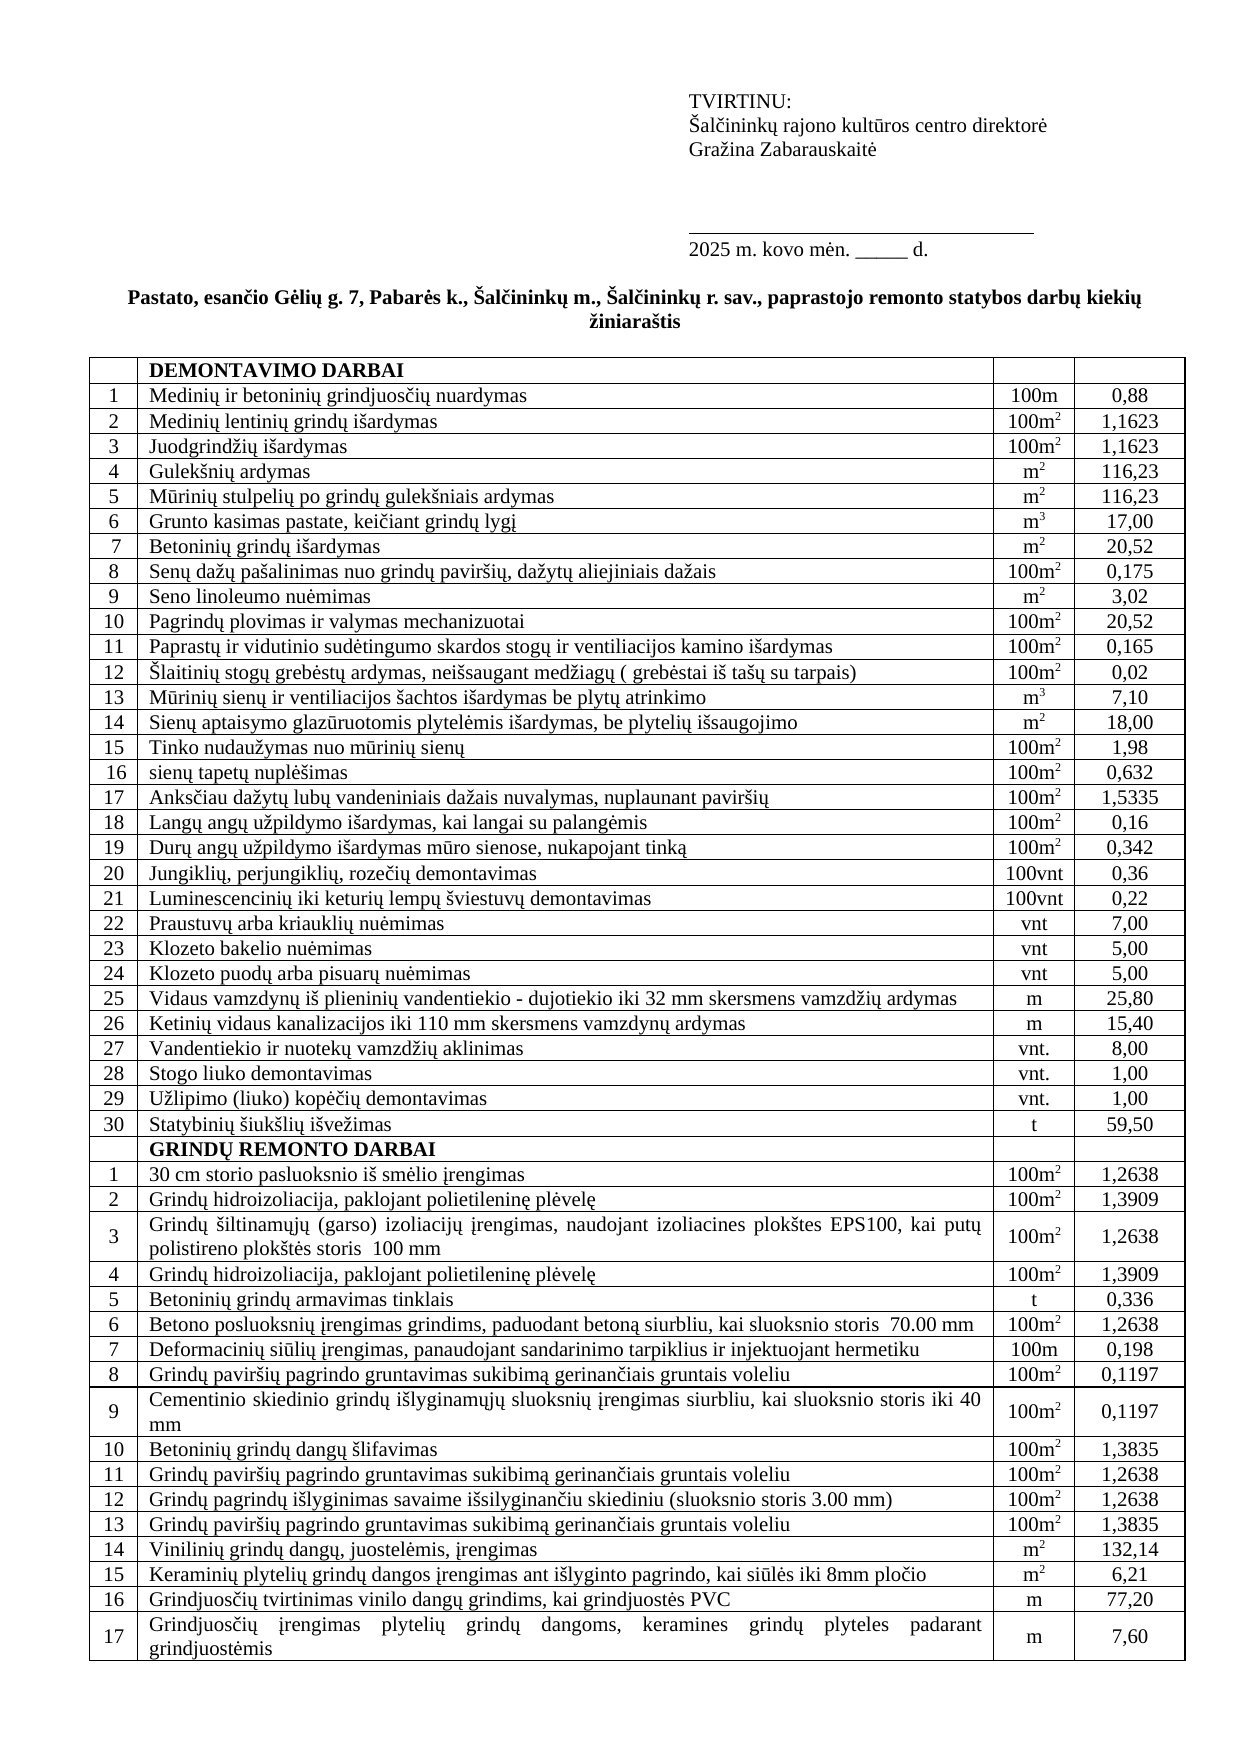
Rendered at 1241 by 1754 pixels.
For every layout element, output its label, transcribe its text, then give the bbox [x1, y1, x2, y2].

table_cell Grindų paviršių pagrindo gruntavimas sukibimą gerinančiais gruntais voleliu [138, 1362, 993, 1386]
table_cell [90, 1137, 137, 1161]
table_cell 7,00 [1075, 911, 1184, 935]
text 2025 m. kovo mėn. _____ d. [614, 237, 1181, 261]
table_cell 8 [90, 559, 137, 583]
table_cell 17,00 [1075, 509, 1184, 533]
table_cell Cementinio skiedinio grindų išlyginamųjų sluoksnių įrengimas siurbliu, kai sluoksnio storis iki 40 mm [138, 1388, 993, 1436]
table_cell 13 [90, 1512, 137, 1536]
table_cell 1,1623 [1075, 409, 1184, 433]
table_cell 26 [90, 1011, 137, 1035]
table_cell 6,21 [1075, 1562, 1184, 1586]
table_cell 100m2 [994, 409, 1074, 433]
table_cell 28 [90, 1061, 137, 1085]
table_cell 25,80 [1075, 986, 1184, 1010]
table_cell sienų tapetų nuplėšimas [138, 760, 993, 784]
table_cell m [994, 1612, 1074, 1660]
text Pastato, esančio Gėlių g. 7, Pabarės k., Šalčininkų m., Šalčininkų r. sav., paprastojo remonto statybos darbų kiekių žiniaraštis [89, 285, 1181, 333]
table_cell 100m2 [994, 1362, 1074, 1386]
table_cell 100m2 [994, 1487, 1074, 1511]
table_cell GRINDŲ REMONTO DARBAI [138, 1137, 993, 1161]
table_cell 11 [90, 1462, 137, 1486]
table_cell Sienų aptaisymo glazūruotomis plytelėmis išardymas, be plytelių išsaugojimo [138, 710, 993, 734]
table_cell 7,60 [1075, 1612, 1184, 1660]
table_cell Anksčiau dažytų lubų vandeniniais dažais nuvalymas, nuplaunant paviršių [138, 785, 993, 809]
table_cell 1,1623 [1075, 434, 1184, 458]
table_cell 14 [90, 710, 137, 734]
table_cell 6 [90, 1312, 137, 1336]
table_cell Luminescencinių iki keturių lempų šviestuvų demontavimas [138, 886, 993, 909]
table_cell 0,16 [1075, 810, 1184, 834]
table_cell 1,2638 [1075, 1462, 1184, 1486]
table_cell Seno linoleumo nuėmimas [138, 584, 993, 608]
table_cell 0,36 [1075, 860, 1184, 884]
table_cell 132,14 [1075, 1537, 1184, 1561]
table_cell 0,22 [1075, 886, 1184, 909]
table_cell 100m2 [994, 1388, 1074, 1436]
table_header [1075, 358, 1184, 382]
table_cell t [994, 1111, 1074, 1136]
table_cell m2 [994, 1537, 1074, 1561]
table_cell Grindų hidroizoliacija, paklojant polietileninę plėvelę [138, 1262, 993, 1286]
table_cell 59,50 [1075, 1111, 1184, 1136]
table_cell 0,1197 [1075, 1388, 1184, 1436]
table_cell 23 [90, 936, 137, 960]
table_cell Juodgrindžių išardymas [138, 434, 993, 458]
table_cell 100m2 [994, 1462, 1074, 1486]
table_cell 10 [90, 1437, 137, 1461]
table_cell Paprastų ir vidutinio sudėtingumo skardos stogų ir ventiliacijos kamino išardymas [138, 635, 993, 658]
text Šalčininkų rajono kultūros centro direktorė [689, 113, 1181, 137]
table_cell m3 [994, 685, 1074, 709]
table_cell 18 [90, 810, 137, 834]
table_cell Klozeto puodų arba pisuarų nuėmimas [138, 961, 993, 985]
table_cell m [994, 986, 1074, 1010]
table_cell Grindjuosčių tvirtinimas vinilo dangų grindims, kai grindjuostės PVC [138, 1587, 993, 1611]
table_cell m [994, 1011, 1074, 1035]
table_cell 1,3909 [1075, 1187, 1184, 1211]
table_cell Mūrinių sienų ir ventiliacijos šachtos išardymas be plytų atrinkimo [138, 685, 993, 709]
table_cell 16 [90, 1587, 137, 1611]
table_cell 1 [90, 384, 137, 407]
table_cell Vinilinių grindų dangų, juostelėmis, įrengimas [138, 1537, 993, 1561]
table_cell Grindų šiltinamųjų (garso) izoliacijų įrengimas, naudojant izoliacines plokštes EPS100, kai putų polistireno plokštės storis 100 mm [138, 1212, 993, 1261]
table_cell 100m2 [994, 785, 1074, 809]
table_cell 18,00 [1075, 710, 1184, 734]
table_cell 100m2 [994, 1512, 1074, 1536]
table_cell Tinko nudaužymas nuo mūrinių sienų [138, 735, 993, 759]
table_cell Betoninių grindų dangų šlifavimas [138, 1437, 993, 1461]
table_cell 9 [90, 584, 137, 608]
table_cell 1,00 [1075, 1086, 1184, 1110]
table_cell 20,52 [1075, 534, 1184, 558]
table_cell Keraminių plytelių grindų dangos įrengimas ant išlyginto pagrindo, kai siūlės iki 8mm pločio [138, 1562, 993, 1586]
table_cell [994, 1137, 1074, 1161]
table_cell 3,02 [1075, 584, 1184, 608]
table_cell 7 [90, 1337, 137, 1361]
table_cell 1,2638 [1075, 1162, 1184, 1186]
table_cell 0,175 [1075, 559, 1184, 583]
table_cell 0,198 [1075, 1337, 1184, 1361]
table_cell 20,52 [1075, 609, 1184, 633]
table_cell 17 [90, 785, 137, 809]
table_cell Vidaus vamzdynų iš plieninių vandentiekio - dujotiekio iki 32 mm skersmens vamzdžių ardymas [138, 986, 993, 1010]
table_cell 5,00 [1075, 936, 1184, 960]
table_cell 1,2638 [1075, 1487, 1184, 1511]
table_cell 0,632 [1075, 760, 1184, 784]
table_cell 15 [90, 735, 137, 759]
text TVIRTINU: [614, 89, 1181, 113]
table_cell 10 [90, 609, 137, 633]
table_cell Langų angų užpildymo išardymas, kai langai su palangėmis [138, 810, 993, 834]
table_header [994, 358, 1074, 382]
table_cell Grindų hidroizoliacija, paklojant polietileninę plėvelę [138, 1187, 993, 1211]
table_cell Betoninių grindų išardymas [138, 534, 993, 558]
table_header [90, 358, 137, 382]
text Gražina Zabarauskaitė [689, 137, 1181, 161]
table_header DEMONTAVIMO DARBAI [138, 358, 993, 382]
table_cell 7,10 [1075, 685, 1184, 709]
table_cell 29 [90, 1086, 137, 1110]
table_cell 5,00 [1075, 961, 1184, 985]
table_cell 100m2 [994, 635, 1074, 658]
table_cell 0,336 [1075, 1287, 1184, 1311]
table_cell 1,5335 [1075, 785, 1184, 809]
table_cell 2 [90, 1187, 137, 1211]
table_cell 100m2 [994, 660, 1074, 684]
table_cell 3 [90, 1212, 137, 1261]
table_cell 1,3835 [1075, 1512, 1184, 1536]
table_cell vnt [994, 911, 1074, 935]
table_cell 3 [90, 434, 137, 458]
table_cell 100m2 [994, 835, 1074, 859]
table_cell 13 [90, 685, 137, 709]
table_cell 100m2 [994, 1212, 1074, 1261]
table_cell 5 [90, 484, 137, 508]
table_cell 100m2 [994, 1262, 1074, 1286]
table_cell 15 [90, 1562, 137, 1586]
table_cell Ketinių vidaus kanalizacijos iki 110 mm skersmens vamzdynų ardymas [138, 1011, 993, 1035]
table_cell 8,00 [1075, 1036, 1184, 1060]
table_cell m [994, 1587, 1074, 1611]
table_cell 22 [90, 911, 137, 935]
table_cell m2 [994, 484, 1074, 508]
table_cell Klozeto bakelio nuėmimas [138, 936, 993, 960]
table_cell Grindjuosčių įrengimas plytelių grindų dangoms, keramines grindų plyteles padarant grindjuostėmis [138, 1612, 993, 1660]
table_cell Stogo liuko demontavimas [138, 1061, 993, 1085]
table_cell Medinių ir betoninių grindjuosčių nuardymas [138, 384, 993, 407]
table_cell 0,1197 [1075, 1362, 1184, 1386]
table_cell Jungiklių, perjungiklių, rozečių demontavimas [138, 860, 993, 884]
table_cell 14 [90, 1537, 137, 1561]
table_cell 1,2638 [1075, 1312, 1184, 1336]
table_cell 21 [90, 886, 137, 909]
table_cell 1 [90, 1162, 137, 1186]
table_cell 100m2 [994, 609, 1074, 633]
table_cell 100m2 [994, 810, 1074, 834]
table_cell m2 [994, 584, 1074, 608]
table_cell 7 [90, 534, 137, 558]
table_cell 16 [90, 760, 137, 784]
table_cell Praustuvų arba kriauklių nuėmimas [138, 911, 993, 935]
table_cell 11 [90, 635, 137, 658]
table_cell Deformacinių siūlių įrengimas, panaudojant sandarinimo tarpiklius ir injektuojant hermetiku [138, 1337, 993, 1361]
table_cell m2 [994, 534, 1074, 558]
table_cell 100m2 [994, 735, 1074, 759]
table_cell Gulekšnių ardymas [138, 459, 993, 483]
table_cell Mūrinių stulpelių po grindų gulekšniais ardymas [138, 484, 993, 508]
table_cell 12 [90, 660, 137, 684]
table_cell 116,23 [1075, 459, 1184, 483]
table_cell 4 [90, 1262, 137, 1286]
table_cell 0,342 [1075, 835, 1184, 859]
table_cell vnt [994, 961, 1074, 985]
table_cell 6 [90, 509, 137, 533]
table_cell m2 [994, 459, 1074, 483]
table_cell 9 [90, 1388, 137, 1436]
table_cell Grindų paviršių pagrindo gruntavimas sukibimą gerinančiais gruntais voleliu [138, 1512, 993, 1536]
table_cell vnt. [994, 1061, 1074, 1085]
table_cell m2 [994, 1562, 1074, 1586]
table_cell Durų angų užpildymo išardymas mūro sienose, nukapojant tinką [138, 835, 993, 859]
table_cell 100m2 [994, 559, 1074, 583]
table_cell 1,3835 [1075, 1437, 1184, 1461]
table_cell Grindų pagrindų išlyginimas savaime išsilyginančiu skiediniu (sluoksnio storis 3.00 mm) [138, 1487, 993, 1511]
table_cell m3 [994, 509, 1074, 533]
table_cell 100m2 [994, 760, 1074, 784]
table_cell 100m2 [994, 434, 1074, 458]
table_cell Grunto kasimas pastate, keičiant grindų lygį [138, 509, 993, 533]
table_cell 30 [90, 1111, 137, 1136]
table_cell 25 [90, 986, 137, 1010]
table_cell 20 [90, 860, 137, 884]
table_cell 77,20 [1075, 1587, 1184, 1611]
table_cell 116,23 [1075, 484, 1184, 508]
table_cell 1,3909 [1075, 1262, 1184, 1286]
table_cell 0,02 [1075, 660, 1184, 684]
table_cell Vandentiekio ir nuotekų vamzdžių aklinimas [138, 1036, 993, 1060]
table_cell 100m2 [994, 1187, 1074, 1211]
table_cell 1,98 [1075, 735, 1184, 759]
table_cell Pagrindų plovimas ir valymas mechanizuotai [138, 609, 993, 633]
table_cell 24 [90, 961, 137, 985]
table_cell 5 [90, 1287, 137, 1311]
table_cell 2 [90, 409, 137, 433]
table_cell Užlipimo (liuko) kopėčių demontavimas [138, 1086, 993, 1110]
table_cell t [994, 1287, 1074, 1311]
table_cell vnt [994, 936, 1074, 960]
table_cell Medinių lentinių grindų išardymas [138, 409, 993, 433]
table_cell Grindų paviršių pagrindo gruntavimas sukibimą gerinančiais gruntais voleliu [138, 1462, 993, 1486]
table_cell 19 [90, 835, 137, 859]
table_cell 8 [90, 1362, 137, 1386]
table_cell m2 [994, 710, 1074, 734]
table_cell vnt. [994, 1036, 1074, 1060]
table_cell 100m2 [994, 1312, 1074, 1336]
table_cell Statybinių šiukšlių išvežimas [138, 1111, 993, 1136]
table_cell 100vnt [994, 860, 1074, 884]
table_cell Betono posluoksnių įrengimas grindims, paduodant betoną siurbliu, kai sluoksnio storis 70.00 mm [138, 1312, 993, 1336]
table_cell 15,40 [1075, 1011, 1184, 1035]
table_cell 0,88 [1075, 384, 1184, 407]
table_cell 4 [90, 459, 137, 483]
table_cell Senų dažų pašalinimas nuo grindų paviršių, dažytų aliejiniais dažais [138, 559, 993, 583]
table_cell Šlaitinių stogų grebėstų ardymas, neišsaugant medžiagų ( grebėstai iš tašų su tarpais) [138, 660, 993, 684]
table_cell Betoninių grindų armavimas tinklais [138, 1287, 993, 1311]
table_cell [1075, 1137, 1184, 1161]
table_cell 100m2 [994, 1162, 1074, 1186]
table_cell 100m2 [994, 1437, 1074, 1461]
table_cell 100m [994, 384, 1074, 407]
table_cell 100vnt [994, 886, 1074, 909]
table_cell 30 cm storio pasluoksnio iš smėlio įrengimas [138, 1162, 993, 1186]
table_cell 17 [90, 1612, 137, 1660]
table_cell 27 [90, 1036, 137, 1060]
table_cell 100m [994, 1337, 1074, 1361]
table_cell 1,00 [1075, 1061, 1184, 1085]
table_cell vnt. [994, 1086, 1074, 1110]
table_cell 12 [90, 1487, 137, 1511]
table_cell 1,2638 [1075, 1212, 1184, 1261]
table_cell 0,165 [1075, 635, 1184, 658]
